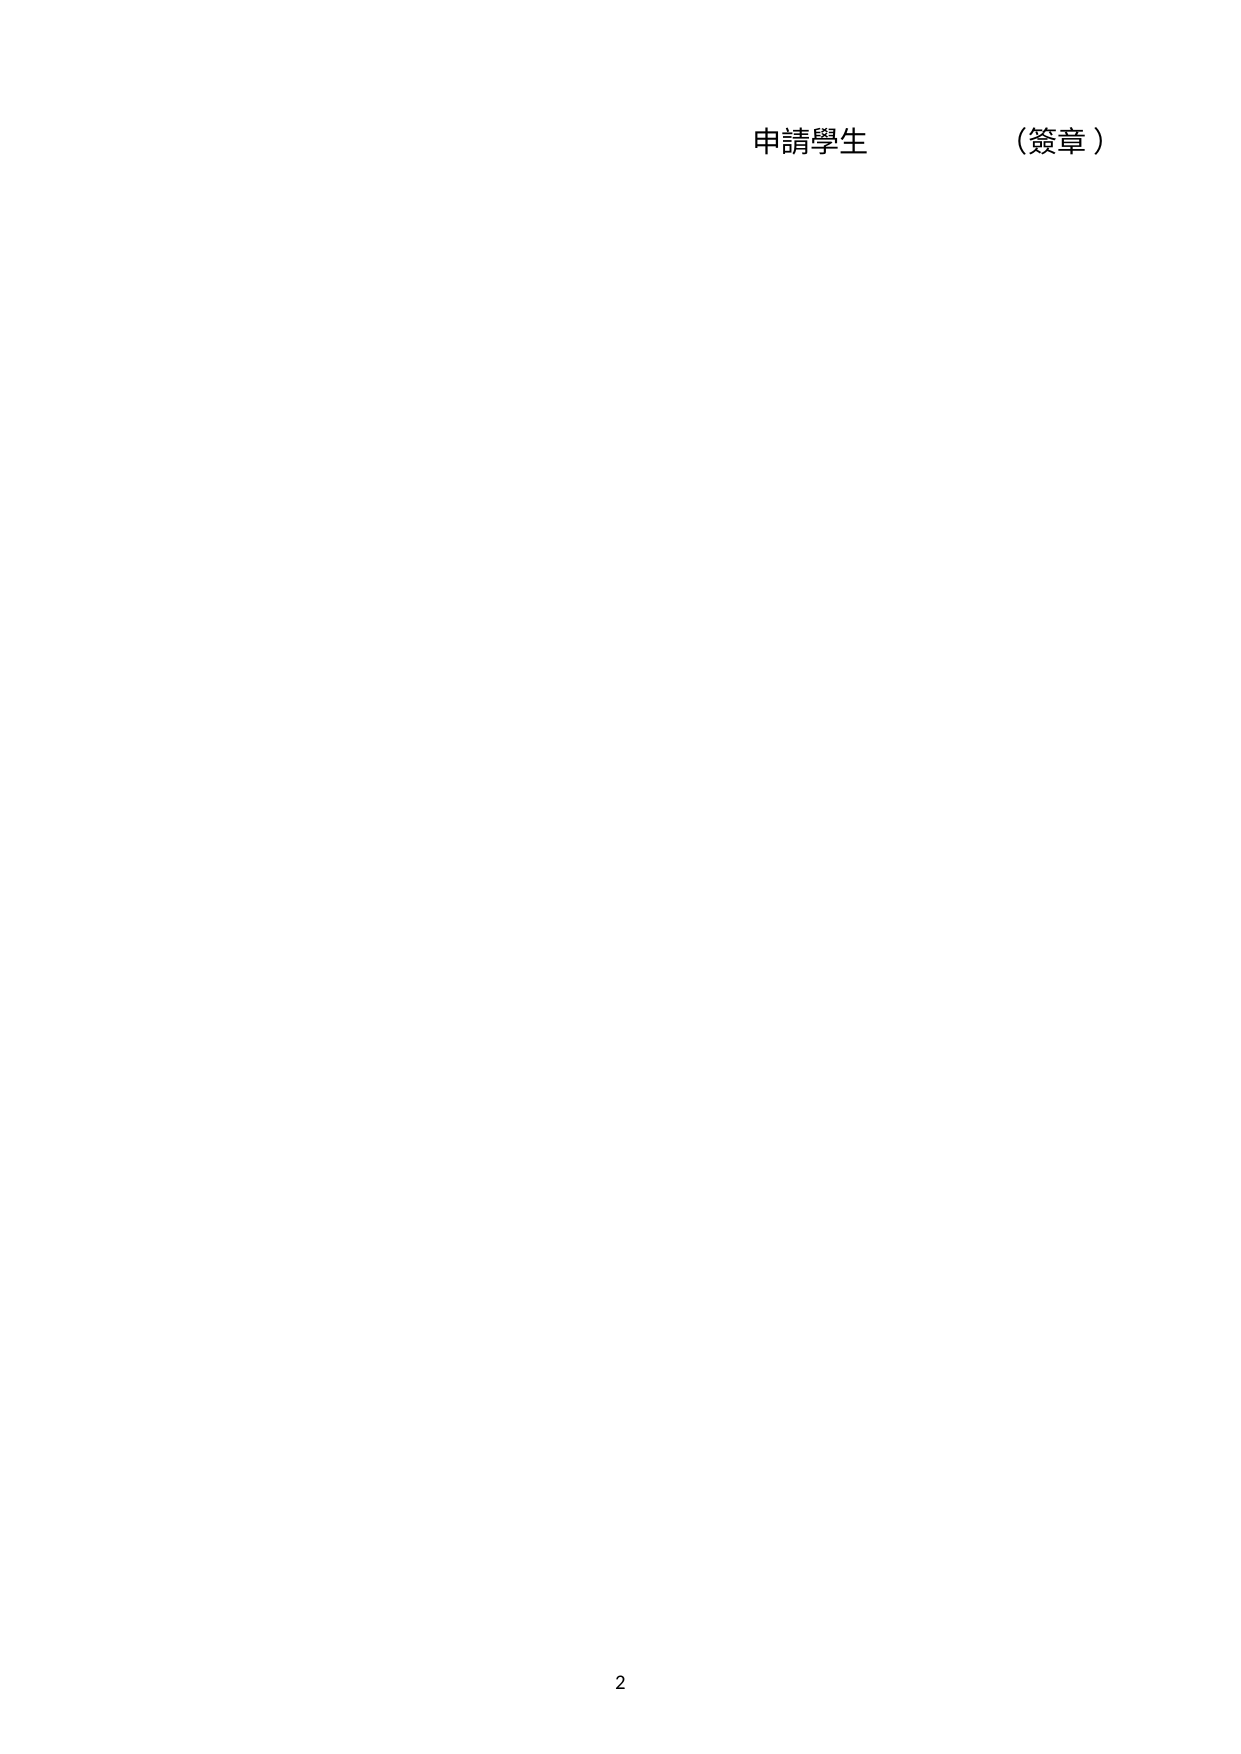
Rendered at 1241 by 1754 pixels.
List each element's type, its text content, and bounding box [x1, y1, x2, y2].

text 申請學生 （簽章 ） [118, 118, 1122, 160]
